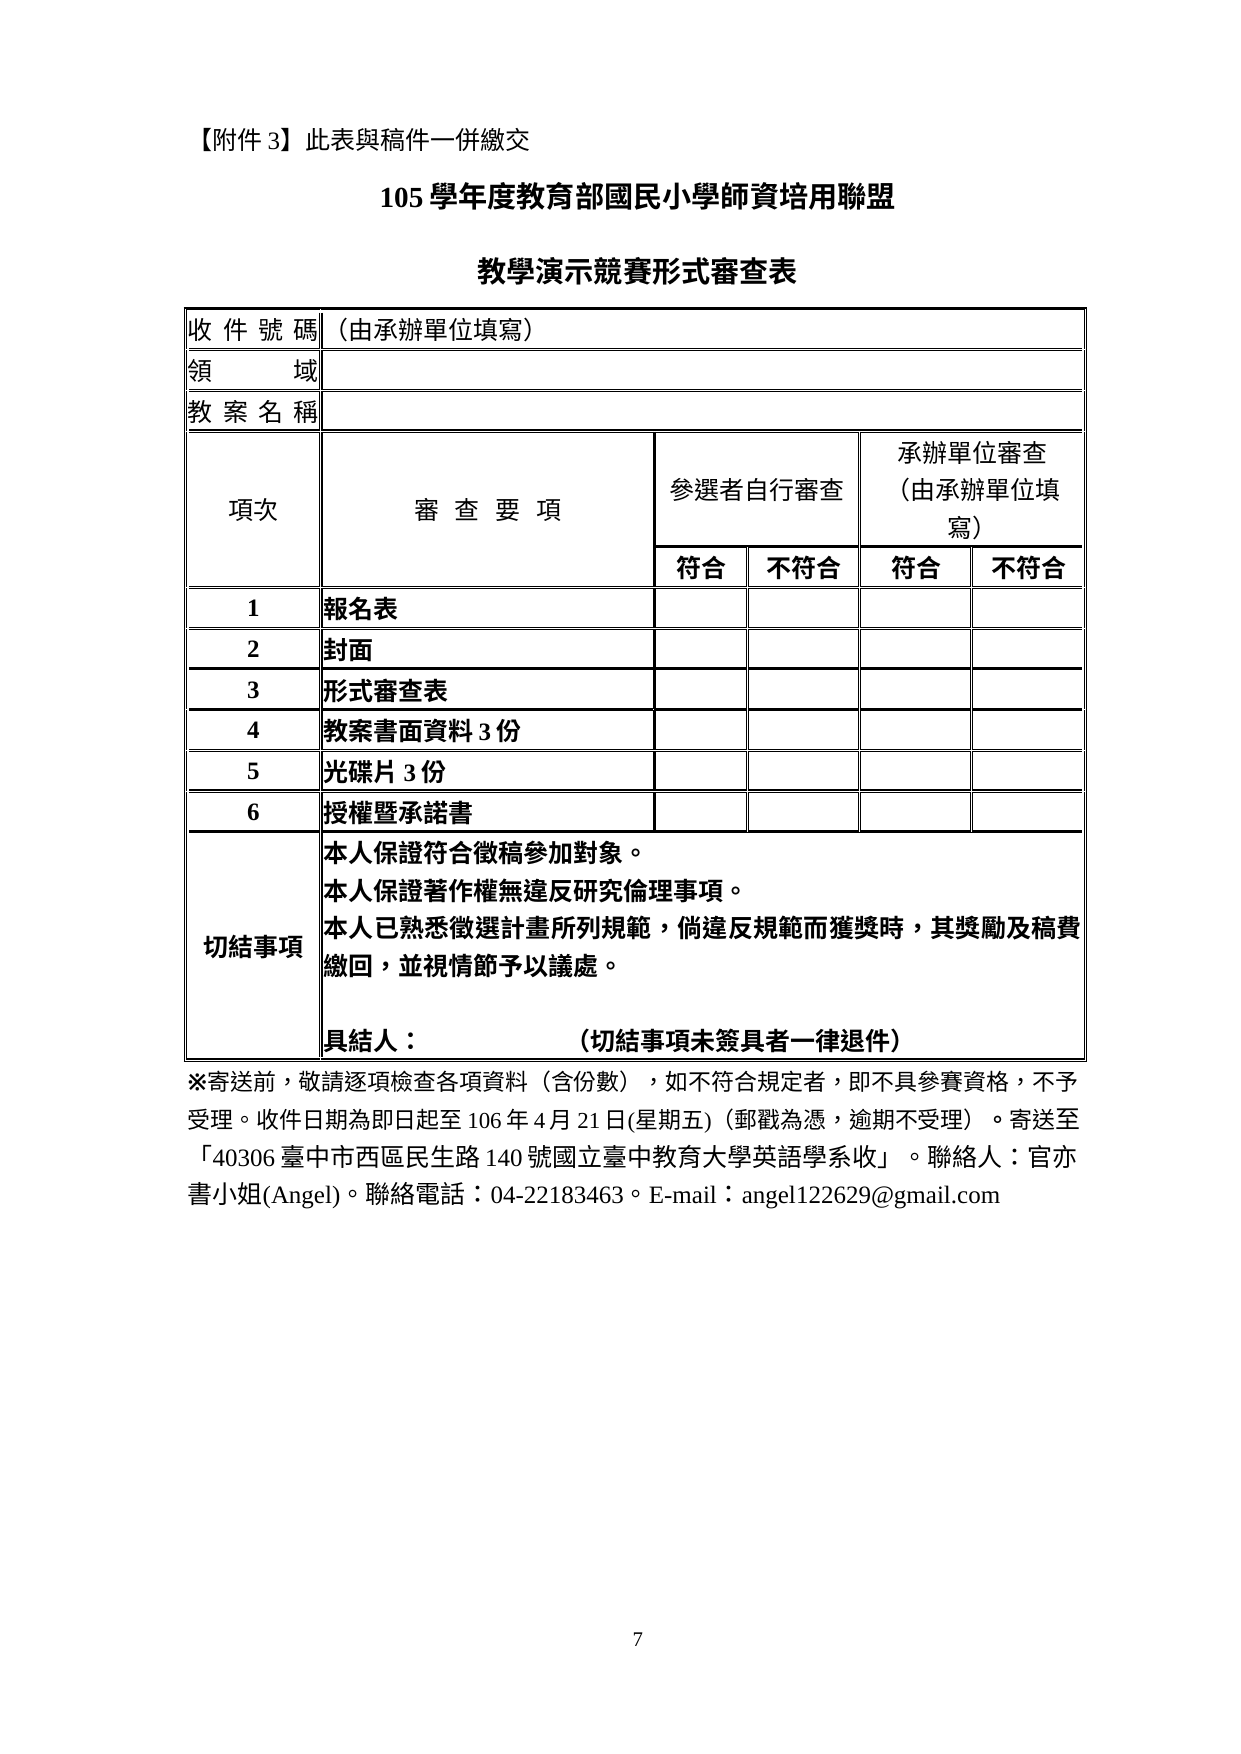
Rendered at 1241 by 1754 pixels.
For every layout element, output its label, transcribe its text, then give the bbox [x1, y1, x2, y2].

table_cell [973, 626, 1084, 667]
table_cell 教案名稱 [187, 389, 319, 429]
table_cell 教案書面資料3份 [323, 711, 653, 748]
table_cell 項次 [187, 429, 319, 586]
table_cell 形式審查表 [323, 670, 653, 708]
table_cell 不符合 [749, 548, 858, 586]
text 105學年度教育部國民小學師資培用聯盟 [187, 157, 1087, 232]
table_cell 4 [185, 708, 319, 748]
table_cell [656, 752, 746, 789]
text 教學演示競賽形式審查表 [187, 232, 1087, 307]
table_cell 授權暨承諾書 [323, 793, 653, 830]
table_cell [973, 708, 1085, 748]
table_cell [749, 630, 858, 667]
table_cell [861, 793, 970, 830]
table_cell [861, 589, 970, 626]
table_cell 2 [187, 626, 319, 667]
table_cell [656, 630, 746, 667]
table_cell 3 [187, 667, 319, 708]
table_cell 符合 [861, 548, 970, 586]
table_cell 光碟片3份 [323, 752, 653, 789]
table_cell [749, 711, 858, 748]
table_cell 承辦單位審查 （由承辦單位填寫） [861, 429, 1084, 545]
table_header （由承辦單位填寫） [321, 310, 1084, 348]
table_cell [972, 586, 1085, 626]
table_cell 審查要項 [323, 433, 653, 586]
table_cell [656, 711, 746, 748]
table_cell [323, 389, 1084, 429]
table_cell 6 [187, 789, 319, 830]
table_cell [749, 589, 858, 626]
table_cell [749, 793, 858, 830]
table_cell 封面 [323, 630, 653, 667]
table_cell [321, 348, 1085, 388]
table_cell 切結事項 [187, 830, 321, 1058]
table_cell [656, 670, 746, 708]
table_cell [861, 630, 970, 667]
table_cell [973, 667, 1084, 708]
table_cell 參選者自行審查 [656, 433, 858, 545]
table_cell 符合 [656, 548, 746, 586]
table_cell [973, 749, 1084, 789]
table_cell [861, 670, 970, 708]
table_cell [749, 670, 858, 708]
table_header 收件號碼 [187, 309, 321, 348]
text ※寄送前，敬請逐項檢查各項資料（含份數），如不符合規定者，即不具參賽資格，不予受理。收件日期為即日起至106年4月21日(星期五)（郵戳為憑，逾期不受理）。寄送至「40306臺中市西區民生路140號國立臺中教育大學英語學系收」。聯絡人：官亦書小姐(Angel)。聯絡電話：04-22183463。E-mail：angel122629@gmail.com 【附件4】 [187, 1062, 1087, 1211]
table_cell 本人保證符合徵稿參加對象。 本人保證著作權無違反研究倫理事項。 本人已熟悉徵選計畫所列規範，倘違反規範而獲獎時，其獎勵及稿費繳回，並視情節予以議處。 具結人： （切結事項未簽具者一律退件） [321, 830, 1084, 1058]
table_cell [656, 793, 746, 830]
table_cell 不符合 [973, 545, 1084, 586]
text 【附件3】此表與稿件一併繳交 [187, 119, 1087, 157]
table_cell 領域 [185, 348, 321, 388]
table_cell [749, 752, 858, 789]
table_cell 報名表 [323, 589, 653, 626]
table_cell 1 [185, 586, 321, 626]
table_cell 5 [187, 749, 319, 789]
table_cell [861, 752, 970, 789]
table_cell [656, 589, 746, 626]
table_cell [861, 711, 970, 748]
table_cell [973, 789, 1084, 830]
